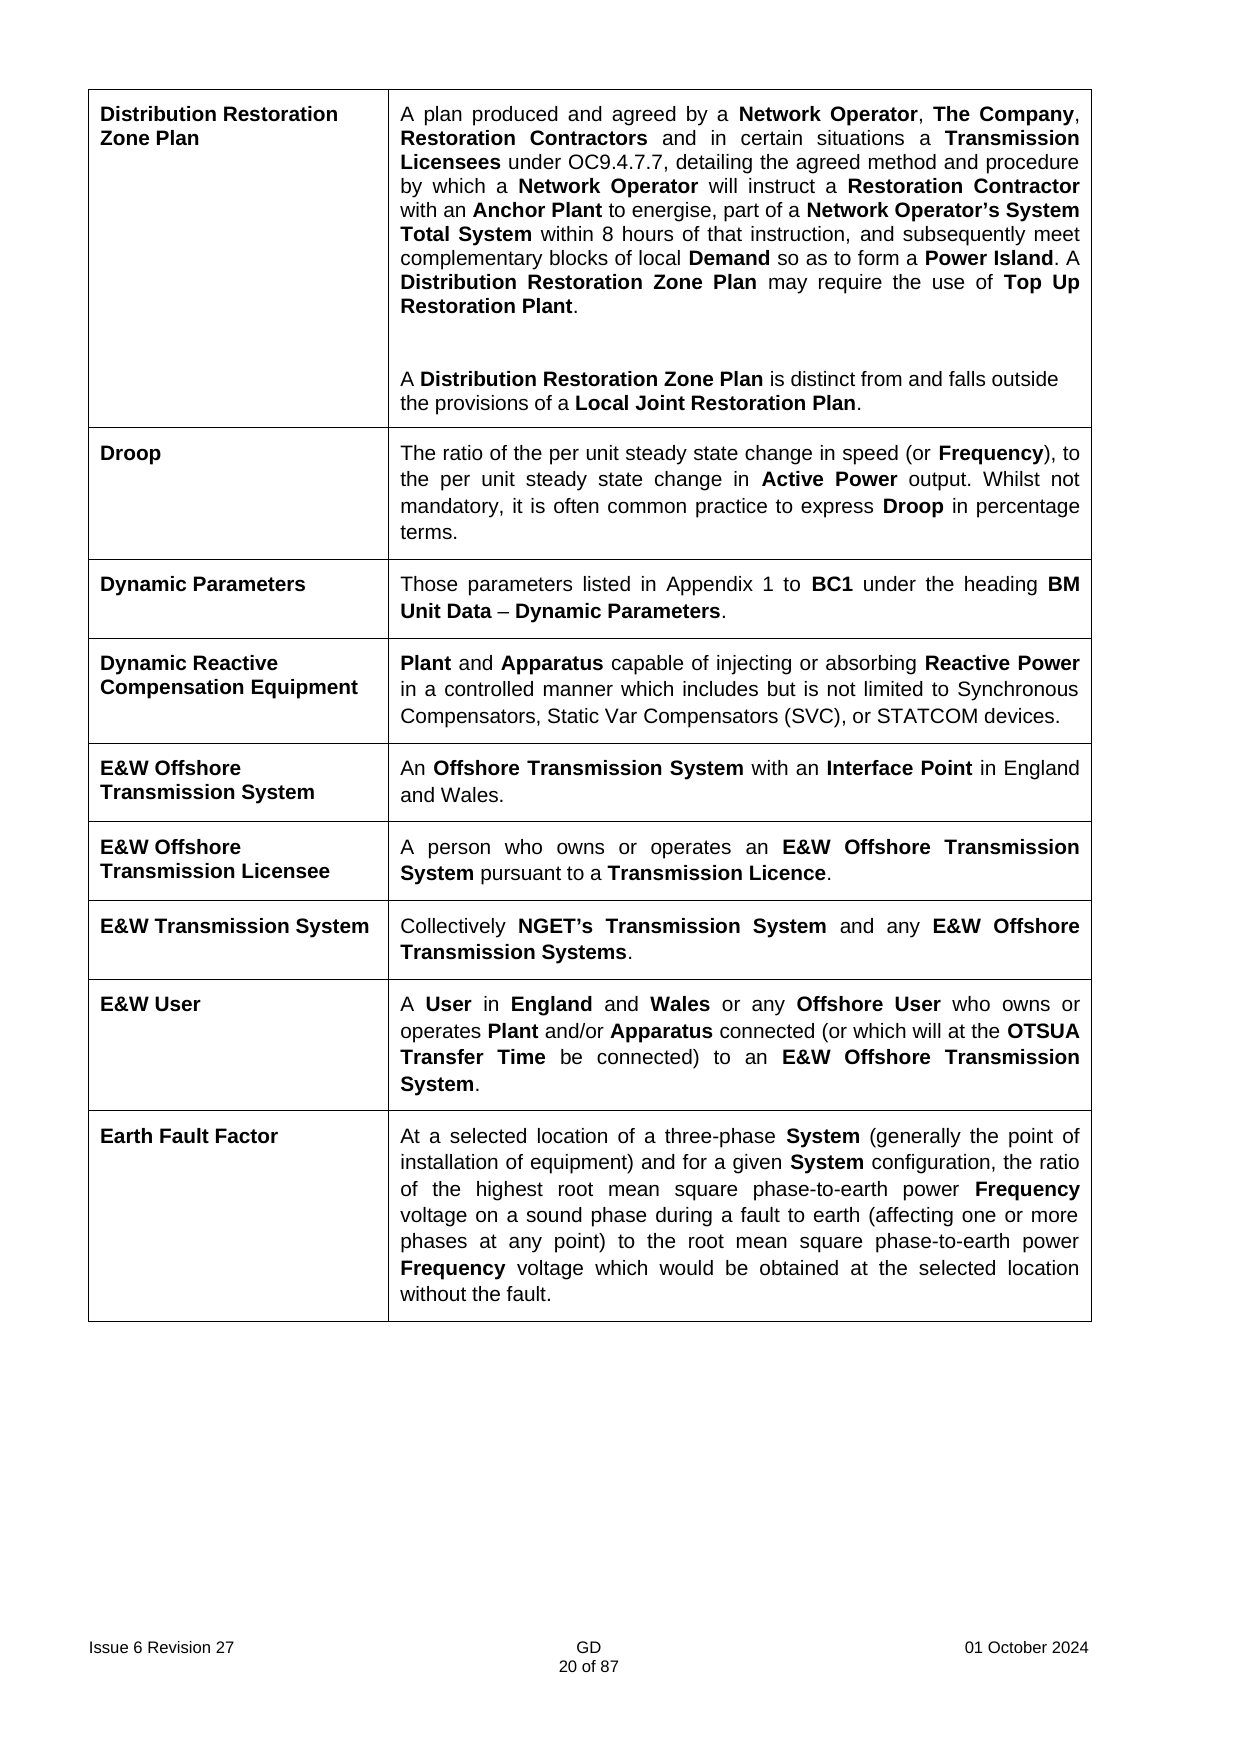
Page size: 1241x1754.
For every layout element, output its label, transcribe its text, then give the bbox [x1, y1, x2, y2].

table_cell E&W Offshore Transmission System [89, 744, 388, 821]
table_cell Dynamic Reactive Compensation Equipment [89, 639, 388, 742]
table_cell E&W Offshore Transmission Licensee [89, 822, 388, 900]
table_cell E&W Transmission System [89, 901, 388, 979]
table_cell A User in England and Wales or any Offshore User who owns or operates Plant and/or Apparatus connected (or which will at the OTSUA Transfer Time be connected) to an E&W Offshore Transmission System. [389, 980, 1091, 1110]
table_cell A person who owns or operates an E&W Offshore Transmission System pursuant to a Transmission Licence. [389, 822, 1091, 900]
table_cell E&W User [89, 980, 388, 1110]
table_cell Those parameters listed in Appendix 1 to BC1 under the heading BM Unit Data – Dynamic Parameters. [389, 560, 1091, 637]
table_cell Distribution Restoration Zone Plan [89, 90, 388, 427]
table_cell At a selected location of a three-phase System (generally the point of installation of equipment) and for a given System configuration, the ratio of the highest root mean square phase-to-earth power Frequency voltage on a sound phase during a fault to earth (affecting one or more phases at any point) to the root mean square phase-to-earth power Frequency voltage which would be obtained at the selected location without the fault. [389, 1111, 1091, 1321]
table_cell Plant and Apparatus capable of injecting or absorbing Reactive Power in a controlled manner which includes but is not limited to Synchronous Compensators, Static Var Compensators (SVC), or STATCOM devices. [389, 639, 1091, 742]
table_cell Droop [89, 428, 388, 559]
table_cell An Offshore Transmission System with an Interface Point in England and Wales. [389, 744, 1091, 821]
table_cell Collectively NGET’s Transmission System and any E&W Offshore Transmission Systems. [389, 901, 1091, 979]
table_cell Earth Fault Factor [89, 1111, 388, 1321]
table_cell Dynamic Parameters [89, 560, 388, 637]
table_cell A plan produced and agreed by a Network Operator, The Company, Restoration Contractors and in certain situations a Transmission Licensees under OC9.4.7.7, detailing the agreed method and procedure by which a Network Operator will instruct a Restoration Contractor with an Anchor Plant to energise, part of a Network Operator’s System Total System within 8 hours of that instruction, and subsequently meet complementary blocks of local Demand so as to form a Power Island. A Distribution Restoration Zone Plan may require the use of Top Up Restoration Plant. A Distribution Restoration Zone Plan is distinct from and falls outside the provisions of a Local Joint Restoration Plan. [389, 90, 1091, 427]
table_cell The ratio of the per unit steady state change in speed (or Frequency), to the per unit steady state change in Active Power output. Whilst not mandatory, it is often common practice to express Droop in percentage terms. [389, 428, 1091, 559]
